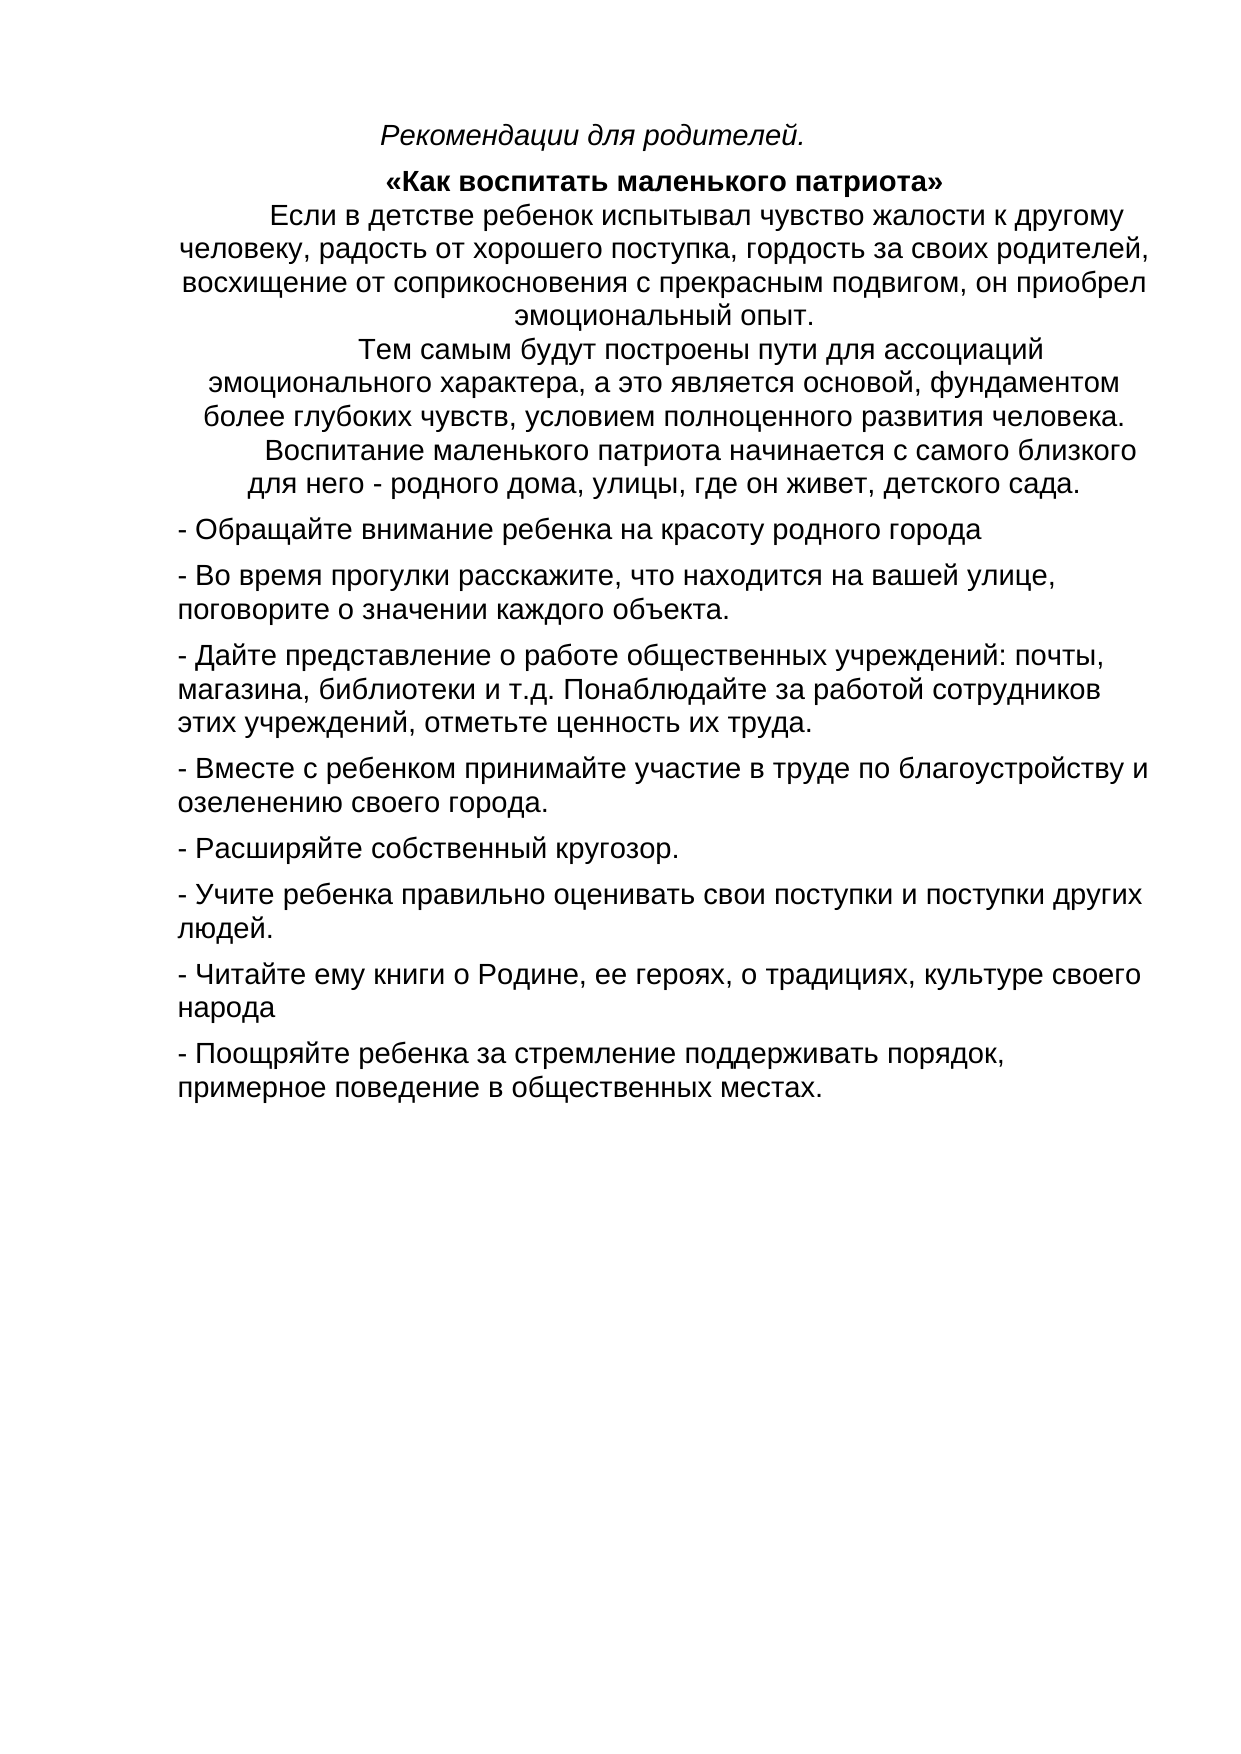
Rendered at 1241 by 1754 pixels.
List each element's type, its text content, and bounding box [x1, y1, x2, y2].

text - Расширяйте собственный кругозор. [177, 831, 1152, 864]
text - Учите ребенка правильно оценивать свои поступки и поступки других людей. [177, 877, 1152, 944]
text - Поощряйте ребенка за стремление поддерживать порядок, примерное поведение в общественных местах. [177, 1037, 1152, 1104]
text - Дайте представление о работе общественных учреждений: почты, магазина, библиотеки и т.д. Понаблюдайте за работой сотрудников этих учреждений, отметьте ценность их труда. [177, 638, 1152, 739]
text - Вместе с ребенком принимайте участие в труде по благоустройству и озеленению своего города. [177, 751, 1152, 818]
text «Как воспитать маленького патриота» Если в детстве ребенок испытывал чувство жалости к другому человеку, радость от хорошего поступка, гордость за своих родителей, восхищение от соприкосновения с прекрасным подвигом, он приобрел эмоциональный опыт. Тем самым будут построены пути для ассоциаций эмоционального характера, а это является основой, фундаментом более глубоких чувств, условием полноценного развития человека. Воспитание маленького патриота начинается с самого близкого для него - родного дома, улицы, где он живет, детского сада. [177, 164, 1152, 500]
text Рекомендации для родителей. [177, 118, 1152, 152]
text - Обращайте внимание ребенка на красоту родного города [177, 512, 1152, 546]
text - Во время прогулки расскажите, что находится на вашей улице, поговорите о значении каждого объекта. [177, 558, 1152, 626]
text - Читайте ему книги о Родине, ее героях, о традициях, культуре своего народа [177, 957, 1152, 1024]
